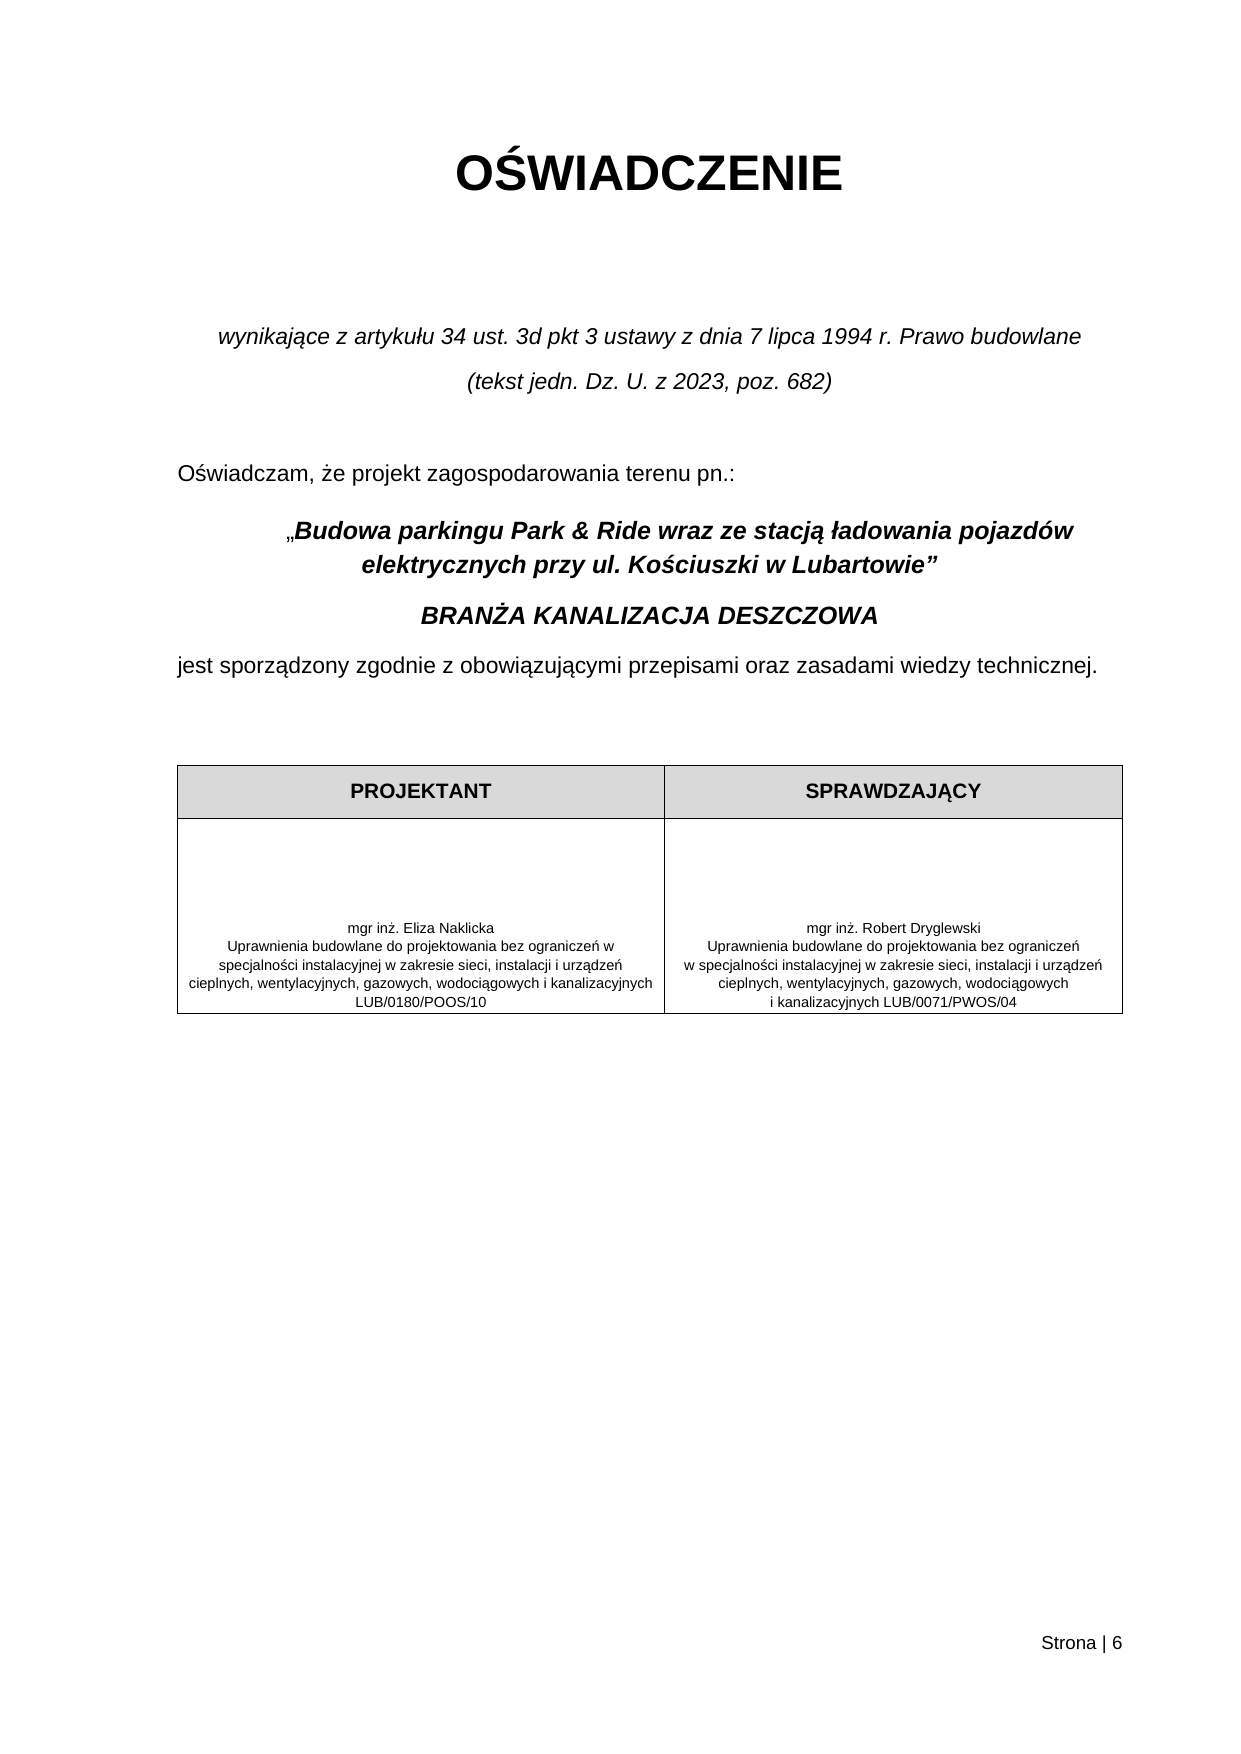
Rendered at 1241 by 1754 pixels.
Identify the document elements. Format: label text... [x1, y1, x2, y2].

text wynikające z artykułu 34 ust. 3d pkt 3 ustawy z dnia 7 lipca 1994 r. Prawo budowlane [177, 323, 1122, 349]
text BRANŻA KANALIZACJA DESZCZOWA [177, 601, 1122, 630]
text „Budowa parkingu Park & Ride wraz ze stacją ładowania pojazdów elektrycznych przy ul. Kościuszki w Lubartowie” [177, 516, 1122, 579]
table_cell mgr inż. Eliza Naklicka Uprawnienia budowlane do projektowania bez ograniczeń w specjalności instalacyjnej w zakresie sieci, instalacji i urządzeń cieplnych, wentylacyjnych, gazowych, wodociągowych i kanalizacyjnych LUB/0180/POOS/10 [178, 819, 664, 1013]
text Oświadczam, że projekt zagospodarowania terenu pn.: [177, 459, 1122, 486]
table_header PROJEKTANT [178, 766, 664, 818]
subtitle OŚWIADCZENIE [177, 143, 1122, 201]
table_header SPRAWDZAJĄCY [665, 766, 1122, 818]
text (tekst jedn. Dz. U. z 2023, poz. 682) [177, 368, 1122, 394]
table_cell mgr inż. Robert Dryglewski Uprawnienia budowlane do projektowania bez ograniczeń w specjalności instalacyjnej w zakresie sieci, instalacji i urządzeń cieplnych, wentylacyjnych, gazowych, wodociągowych i kanalizacyjnych LUB/0071/PWOS/04 [665, 819, 1122, 1013]
text jest sporządzony zgodnie z obowiązującymi przepisami oraz zasadami wiedzy technicznej. [177, 652, 1122, 679]
